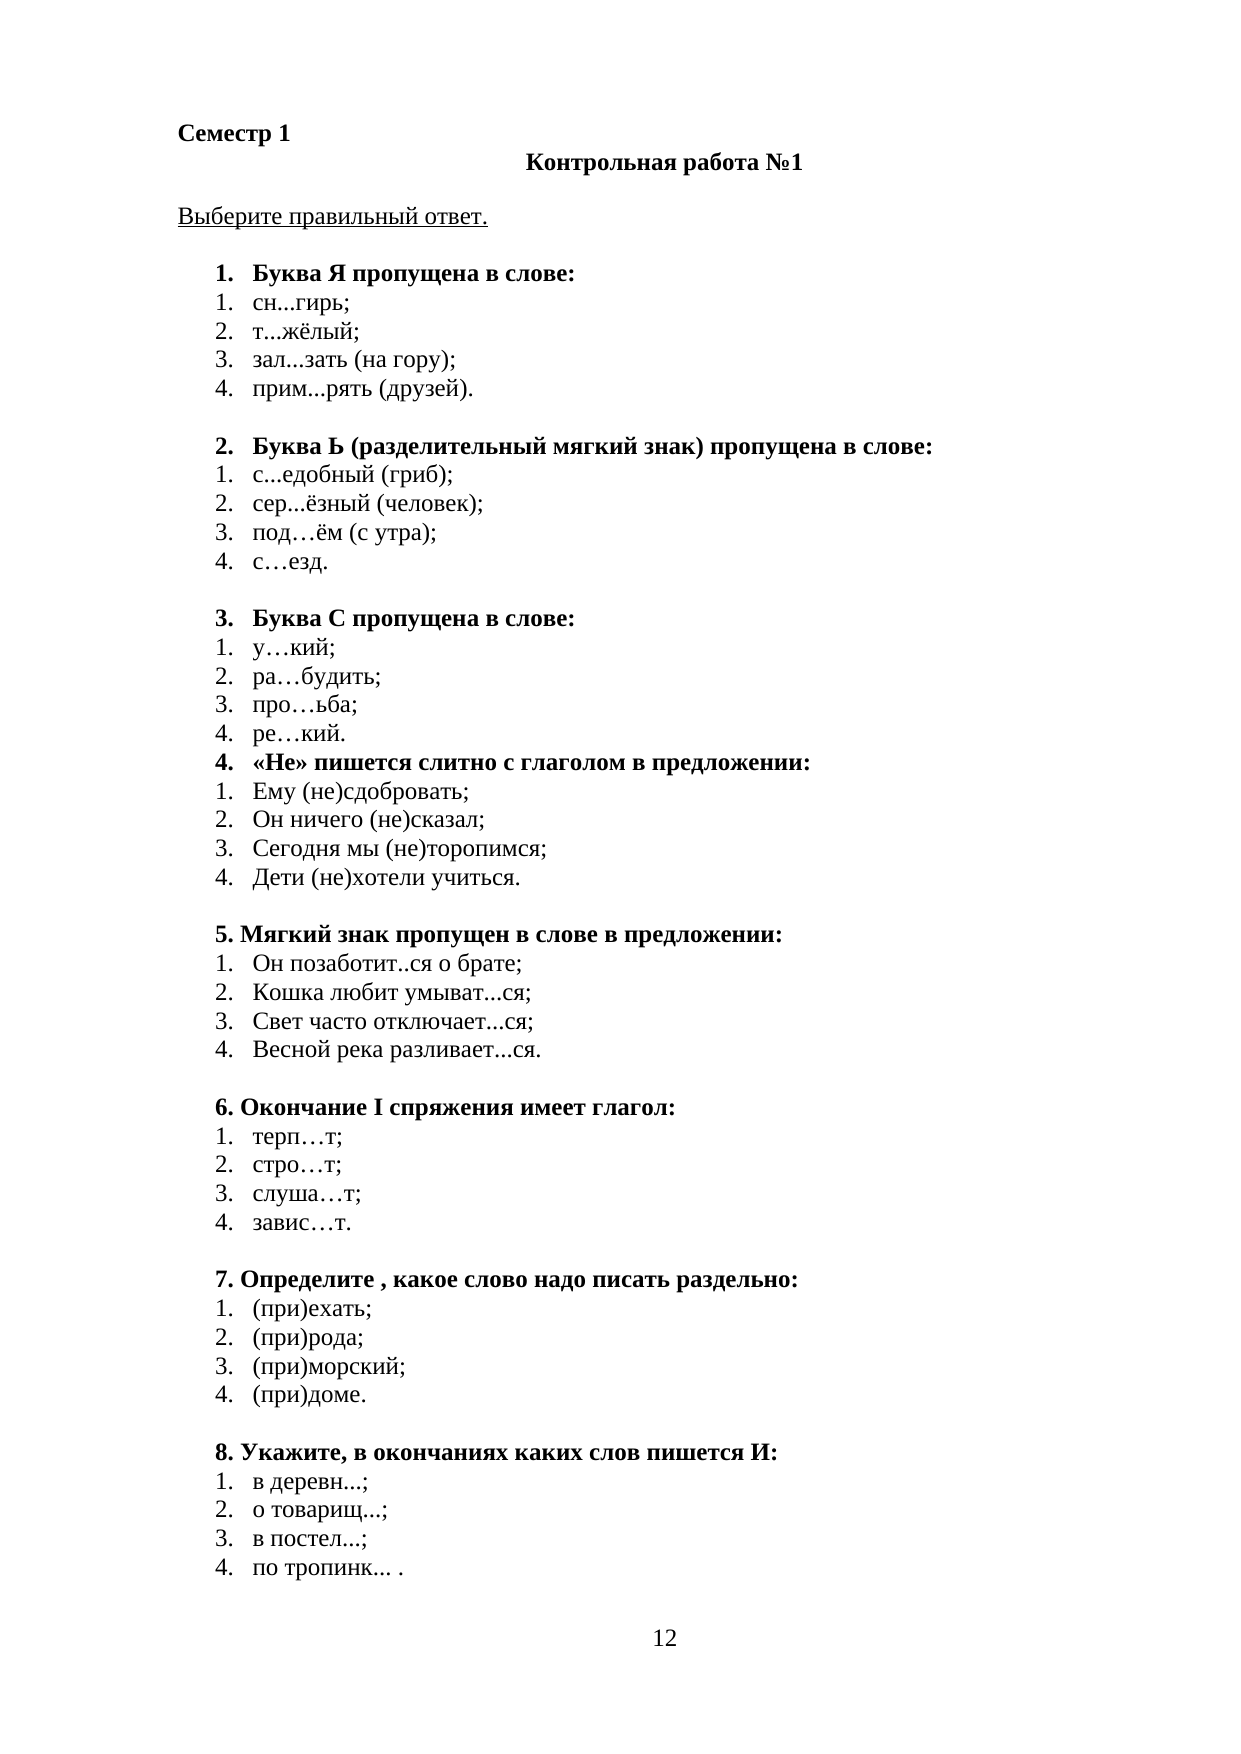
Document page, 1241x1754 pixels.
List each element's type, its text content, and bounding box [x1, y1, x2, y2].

list с…езд. [215, 546, 1152, 574]
list Весной река разливает...ся. [215, 1034, 1152, 1063]
list Он позаботит..ся о брате; [215, 948, 1152, 977]
list зал...зать (на гору); [215, 344, 1152, 373]
list Сегодня мы (не)торопимся; [215, 833, 1152, 862]
list под…ём (с утра); [215, 517, 1152, 546]
list о товарищ...; [215, 1494, 1152, 1523]
list слуша…т; [215, 1178, 1152, 1207]
list в деревн...; [215, 1466, 1152, 1494]
list Буква Я пропущена в слове: [215, 258, 1152, 287]
list у…кий; [215, 632, 1152, 661]
list стро…т; [215, 1149, 1152, 1178]
list в постел...; [215, 1523, 1152, 1552]
list с...едобный (гриб); [215, 459, 1152, 488]
list Кошка любит умыват...ся; [215, 977, 1152, 1006]
text 8. Укажите, в окончаниях каких слов пишется И: [215, 1437, 1152, 1466]
list Свет часто отключает...ся; [215, 1006, 1152, 1034]
text 5. Мягкий знак пропущен в слове в предложении: [215, 919, 1152, 948]
list сн...гирь; [215, 287, 1152, 316]
list сер...ёзный (человек); [215, 488, 1152, 517]
text Выберите правильный ответ. [177, 201, 1152, 229]
list завис…т. [215, 1207, 1152, 1236]
list Буква С пропущена в слове: [215, 603, 1152, 632]
list терп…т; [215, 1121, 1152, 1149]
text 6. Окончание I спряжения имеет глагол: [215, 1092, 1152, 1121]
list Дети (не)хотели учиться. [215, 862, 1152, 891]
list про…ьба; [215, 689, 1152, 718]
list Ему (не)сдобровать; [215, 776, 1152, 804]
text Семестр 1 [177, 118, 1152, 147]
text 7. Определите , какое слово надо писать раздельно: [215, 1264, 1152, 1293]
list ра…будить; [215, 661, 1152, 689]
list (при)доме. [215, 1379, 1152, 1408]
list по тропинк... . [215, 1552, 1152, 1581]
list (при)рода; [215, 1322, 1152, 1351]
list Он ничего (не)сказал; [215, 804, 1152, 833]
list прим...рять (друзей). [215, 373, 1152, 402]
list ре…кий. [215, 718, 1152, 747]
list Буква Ь (разделительный мягкий знак) пропущена в слове: [215, 431, 1152, 459]
list (при)морский; [215, 1351, 1152, 1379]
list (при)ехать; [215, 1293, 1152, 1322]
list т...жёлый; [215, 316, 1152, 344]
list «Не» пишется слитно с глаголом в предложении: [215, 747, 1152, 776]
text Контрольная работа №1 [177, 147, 1152, 176]
